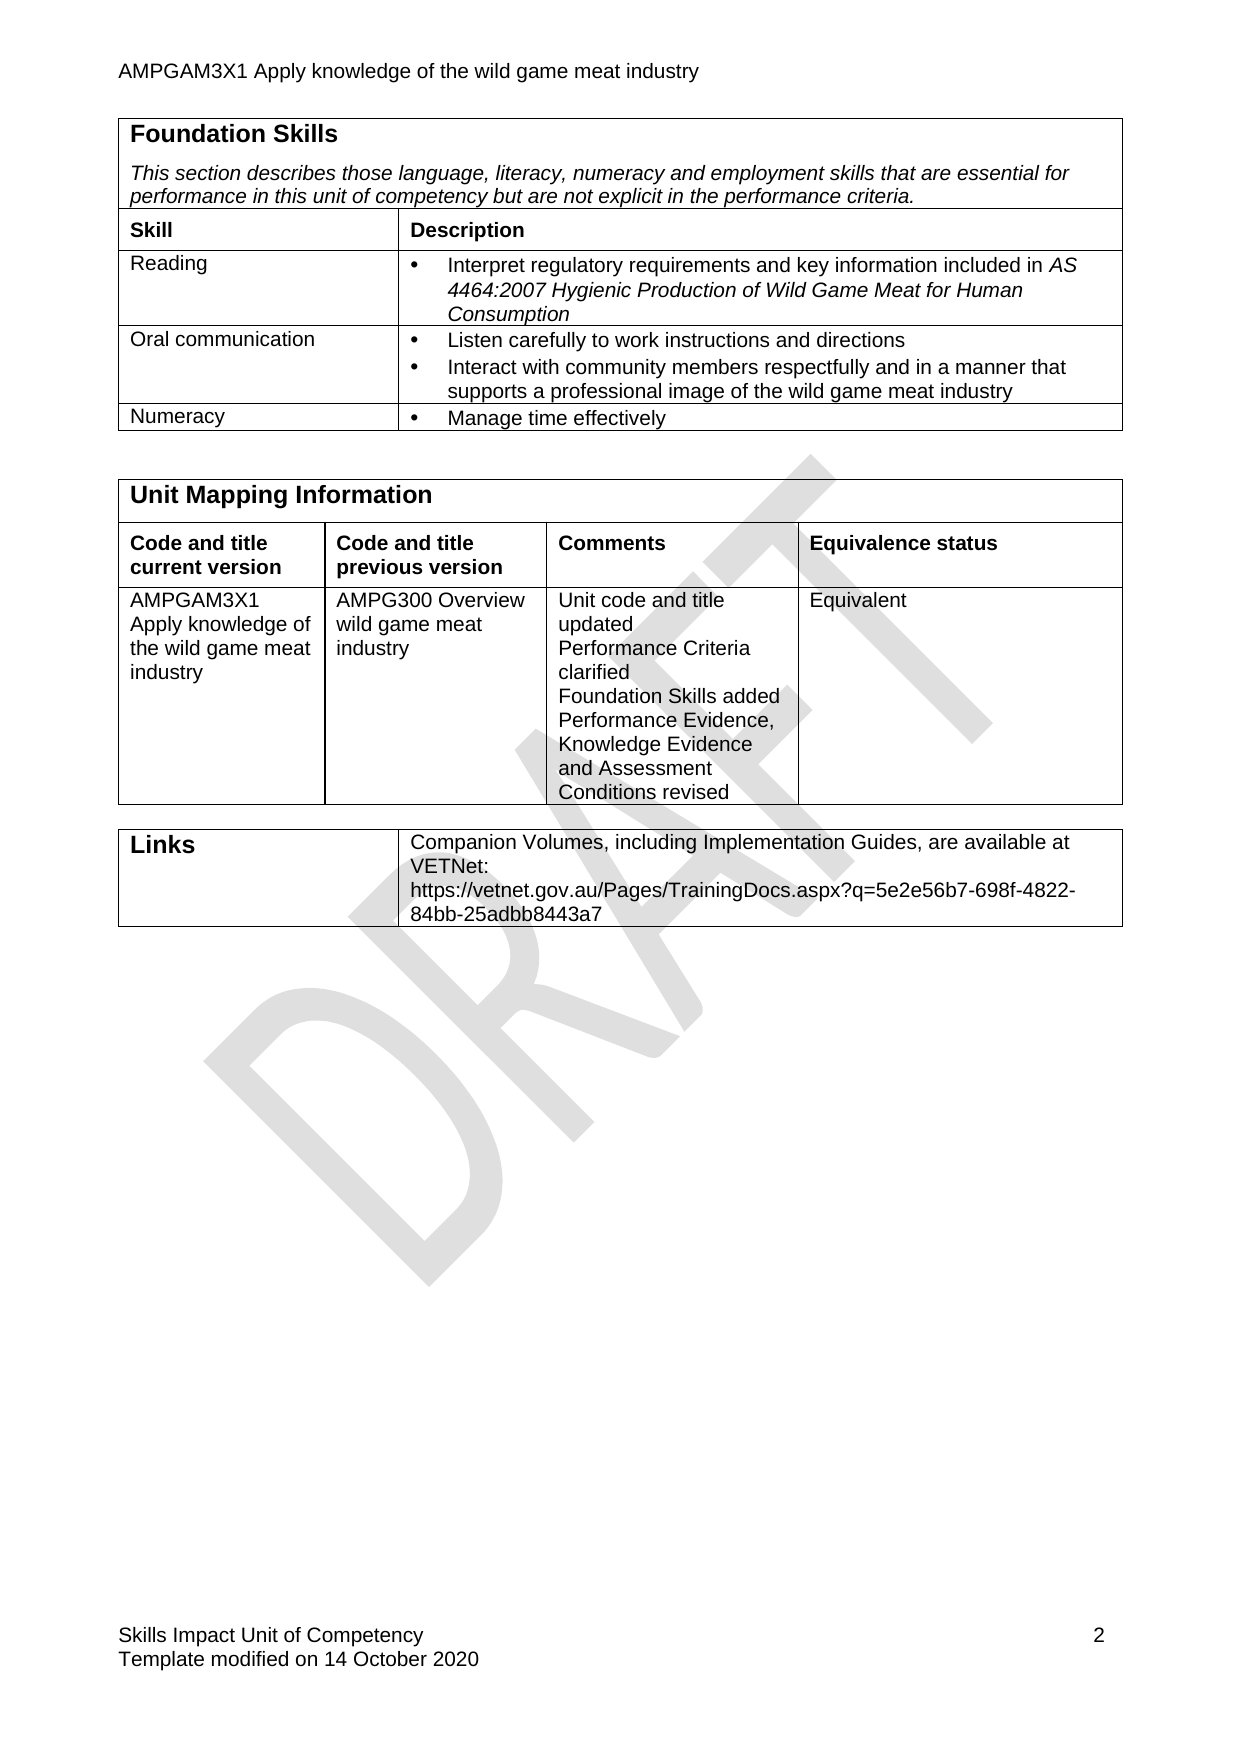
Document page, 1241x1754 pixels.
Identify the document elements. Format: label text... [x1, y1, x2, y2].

table_header Unit Mapping Information [119, 480, 1122, 522]
table_header Links [119, 830, 398, 926]
table_cell Oral communication [119, 326, 398, 403]
table_cell Unit code and title updated Performance Criteria clarified Foundation Skills added Performance Evidence, Knowledge Evidence and Assessment Conditions revised [547, 588, 798, 804]
table_cell Skill [119, 209, 398, 250]
table_cell Code and title current version [119, 523, 324, 587]
table_cell Interpret regulatory requirements and key information included in AS 4464:2007 Hygienic Production of Wild Game Meat for Human Consumption [399, 251, 1122, 325]
table_cell Listen carefully to work instructions and directions Interact with community members respectfully and in a manner that supports a professional image of the wild game meat industry [399, 326, 1122, 403]
table_cell AMPG300 Overview wild game meat industry [326, 588, 546, 804]
table_cell Equivalence status [799, 523, 1122, 587]
table_cell Comments [547, 523, 798, 587]
table_cell Numeracy [119, 404, 398, 430]
table_header Companion Volumes, including Implementation Guides, are available at VETNet: https://vetnet.gov.au/Pages/TrainingDocs.aspx?q=5e2e56b7-698f-4822-84bb-25adbb8443a7 [399, 830, 1122, 926]
table_cell Reading [119, 251, 398, 325]
table_header Foundation Skills This section describes those language, literacy, numeracy and employment skills that are essential for performance in this unit of competency but are not explicit in the performance criteria. [119, 119, 1122, 208]
table_cell Code and title previous version [326, 523, 546, 587]
table_cell AMPGAM3X1 Apply knowledge of the wild game meat industry [119, 588, 324, 804]
table_cell Manage time effectively [399, 404, 1122, 430]
table_cell Description [399, 209, 1122, 250]
table_cell Equivalent [799, 588, 1122, 804]
